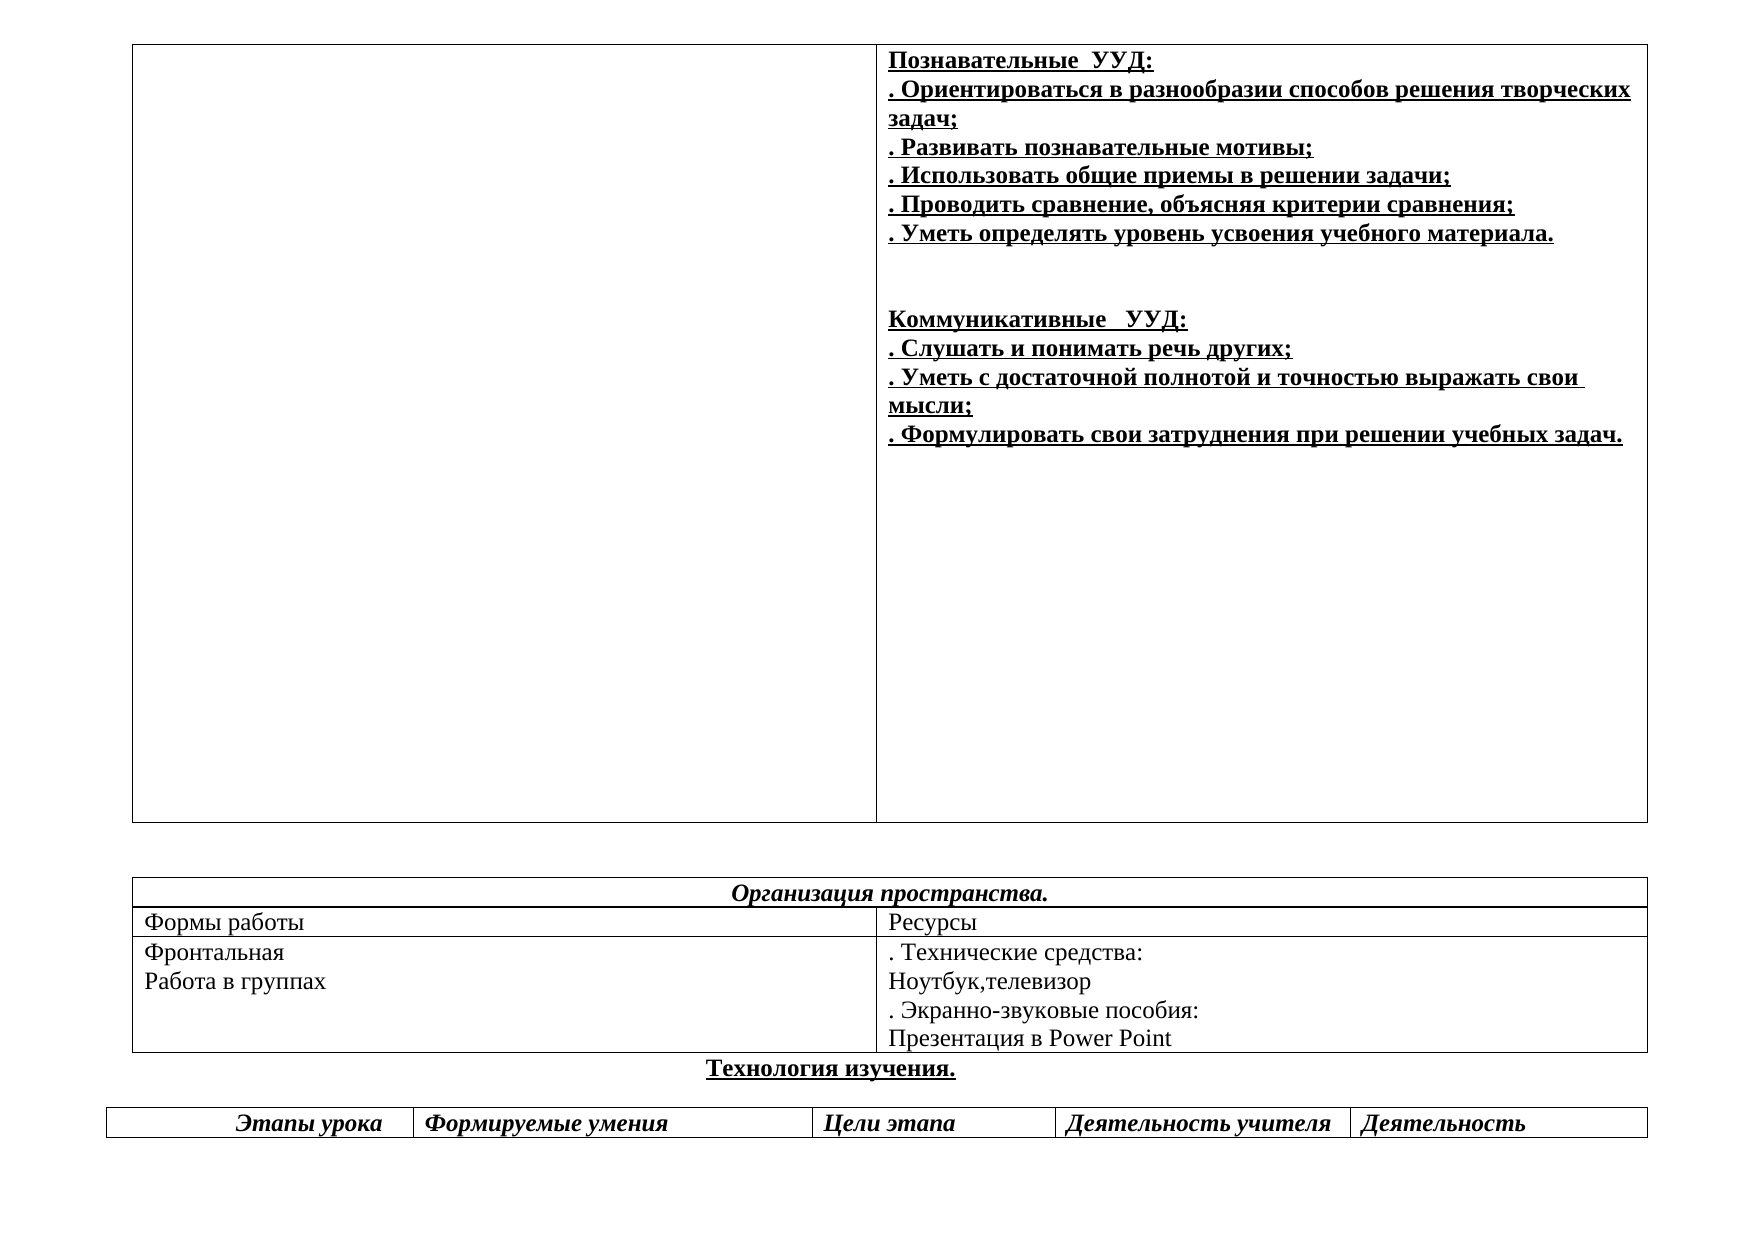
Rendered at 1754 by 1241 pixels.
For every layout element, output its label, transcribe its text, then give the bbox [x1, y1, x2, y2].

table_header Организация пространства. [133, 878, 1647, 906]
table_cell Ресурсы [877, 908, 1647, 936]
table_header Формируемые умения [414, 1108, 812, 1137]
table_cell . Технические средства: Ноутбук,телевизор . Экранно-звуковые пособия: Презентация в Power Point [877, 937, 1647, 1052]
table_header Цели этапа [813, 1108, 1055, 1137]
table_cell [877, 45, 1647, 822]
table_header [1056, 1108, 1350, 1137]
table_header Этапы урока [107, 1108, 413, 1137]
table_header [1351, 1108, 1647, 1137]
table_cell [133, 45, 876, 822]
table_cell Фронтальная Работа в группах [133, 937, 876, 1052]
table_cell Формы работы [133, 908, 876, 936]
text Технология изучения. [118, 1053, 1636, 1082]
